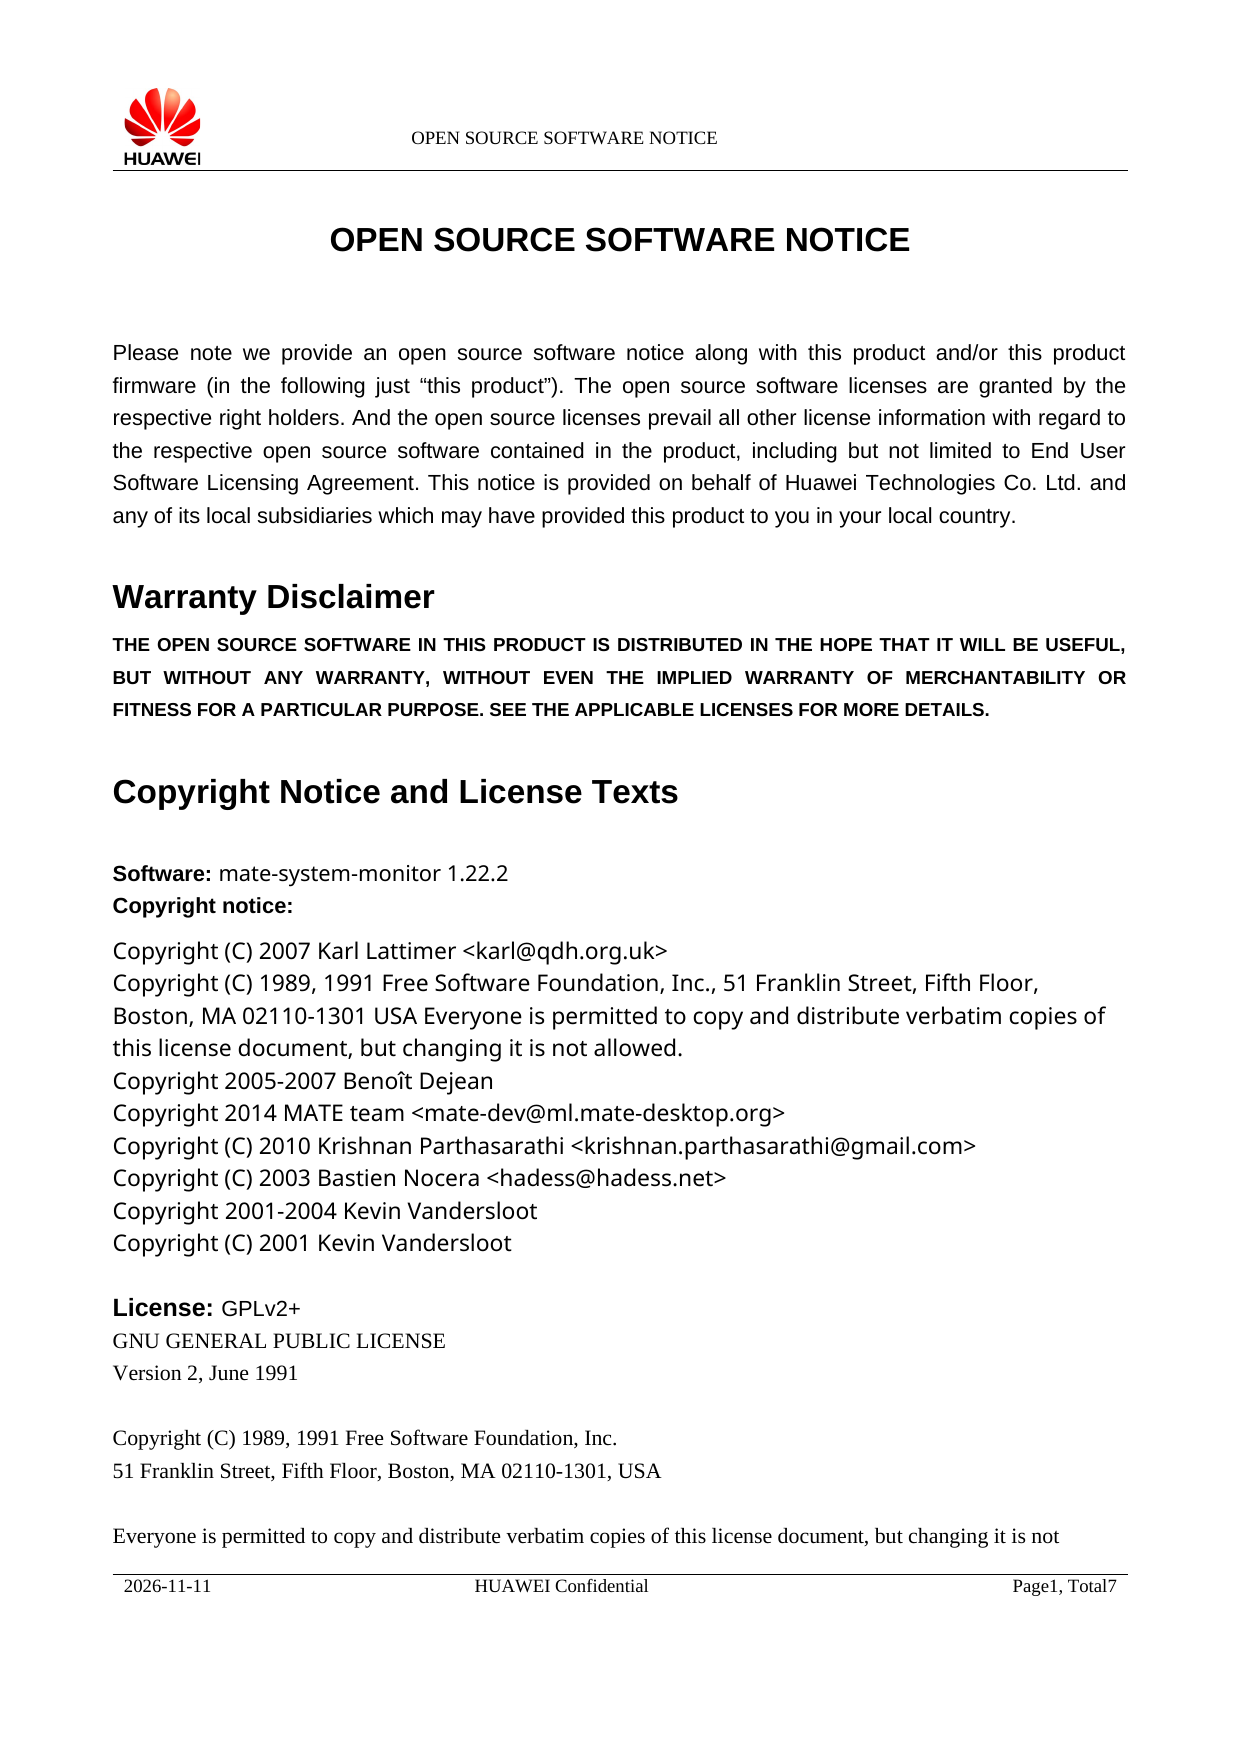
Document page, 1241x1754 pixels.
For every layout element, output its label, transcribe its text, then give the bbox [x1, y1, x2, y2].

text Copyright (C) 2007 Karl Lattimer <karl@qdh.org.uk> Copyright (C) 1989, 1991 Free Software Foundation, Inc., 51 Franklin Street, Fifth Floor, Boston, MA 02110-1301 USA Everyone is permitted to copy and distribute verbatim copies of this license document, but changing it is not allowed. Copyright 2005-2007 Benoît Dejean Copyright 2014 MATE team <mate-dev@ml.mate-desktop.org> Copyright (C) 2010 Krishnan Parthasarathi <krishnan.parthasarathi@gmail.com> Copyright (C) 2003 Bastien Nocera <hadess@hadess.net> Copyright 2001-2004 Kevin Vandersloot Copyright (C) 2001 Kevin Vandersloot [112, 934, 1128, 1291]
picture [124, 88, 201, 165]
title Software: mate-system-monitor 1.22.2 [112, 856, 1128, 889]
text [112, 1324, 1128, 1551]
text Copyright notice: [112, 889, 1128, 921]
text License: GPLv2+ [112, 1291, 1128, 1324]
text Please note we provide an open source software notice along with this product and/or this product firmware (in the following just “this product”). The open source software licenses are granted by the respective right holders. And the open source licenses prevail all other license information with regard to the respective open source software contained in the product, including but not limited to End User Software Licensing Agreement. This notice is provided on behalf of Huawei Technologies Co. Ltd. and any of its local subsidiaries which may have provided this product to you in your local country. [112, 336, 1128, 531]
text OPEN SOURCE SOFTWARE NOTICE [112, 206, 1128, 271]
text Copyright Notice and License Texts [112, 759, 1128, 824]
text The open source software in this product is distributed in the hope that it will be useful, but WITHOUT ANY WARRANTY, without even the implied warranty of MERCHANTABILITY or FITNESS FOR A PARTICULAR PURPOSE. See the applicable licenses for more details. [112, 629, 1128, 726]
text Warranty Disclaimer [112, 564, 1128, 629]
